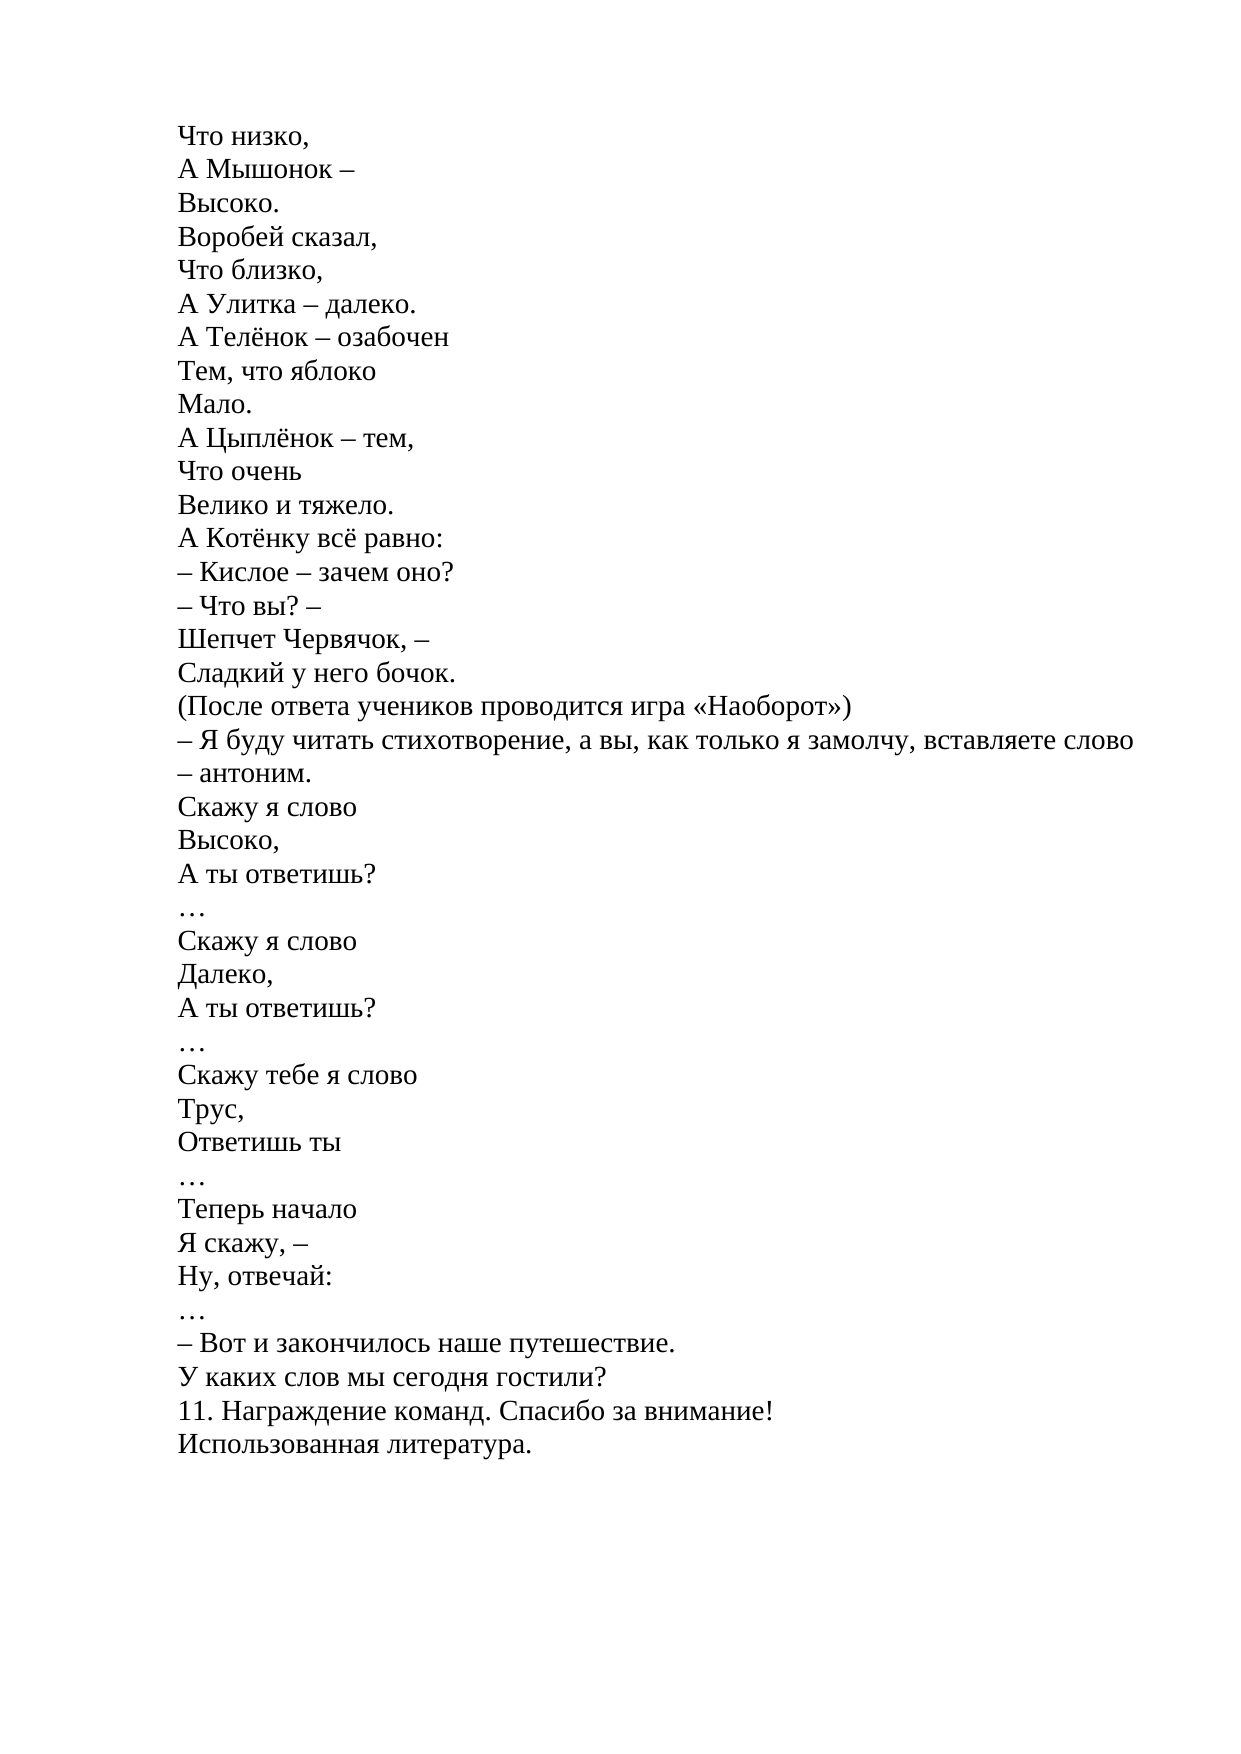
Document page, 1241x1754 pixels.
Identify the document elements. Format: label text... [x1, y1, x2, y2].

text – Я буду читать стихотворение, а вы, как только я замолчу, вставляете слово – антоним. [177, 722, 1152, 789]
text – Вот и закончилось наше путешествие. [177, 1326, 1152, 1359]
text Скажу я слово Высоко, А ты ответишь? … [177, 789, 1152, 923]
text Теперь начало Я скажу, – Ну, отвечай: … [177, 1191, 1152, 1326]
text У каких слов мы сегодня гостили? 11. Награждение команд. Спасибо за внимание! Использованная литература. [177, 1359, 1152, 1460]
text Скажу я слово Далеко, А ты ответишь? … [177, 923, 1152, 1057]
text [177, 118, 1152, 688]
text (После ответа учеников проводится игра «Наоборот») [177, 688, 1152, 722]
text Скажу тебе я слово Трус, Ответишь ты … [177, 1057, 1152, 1191]
